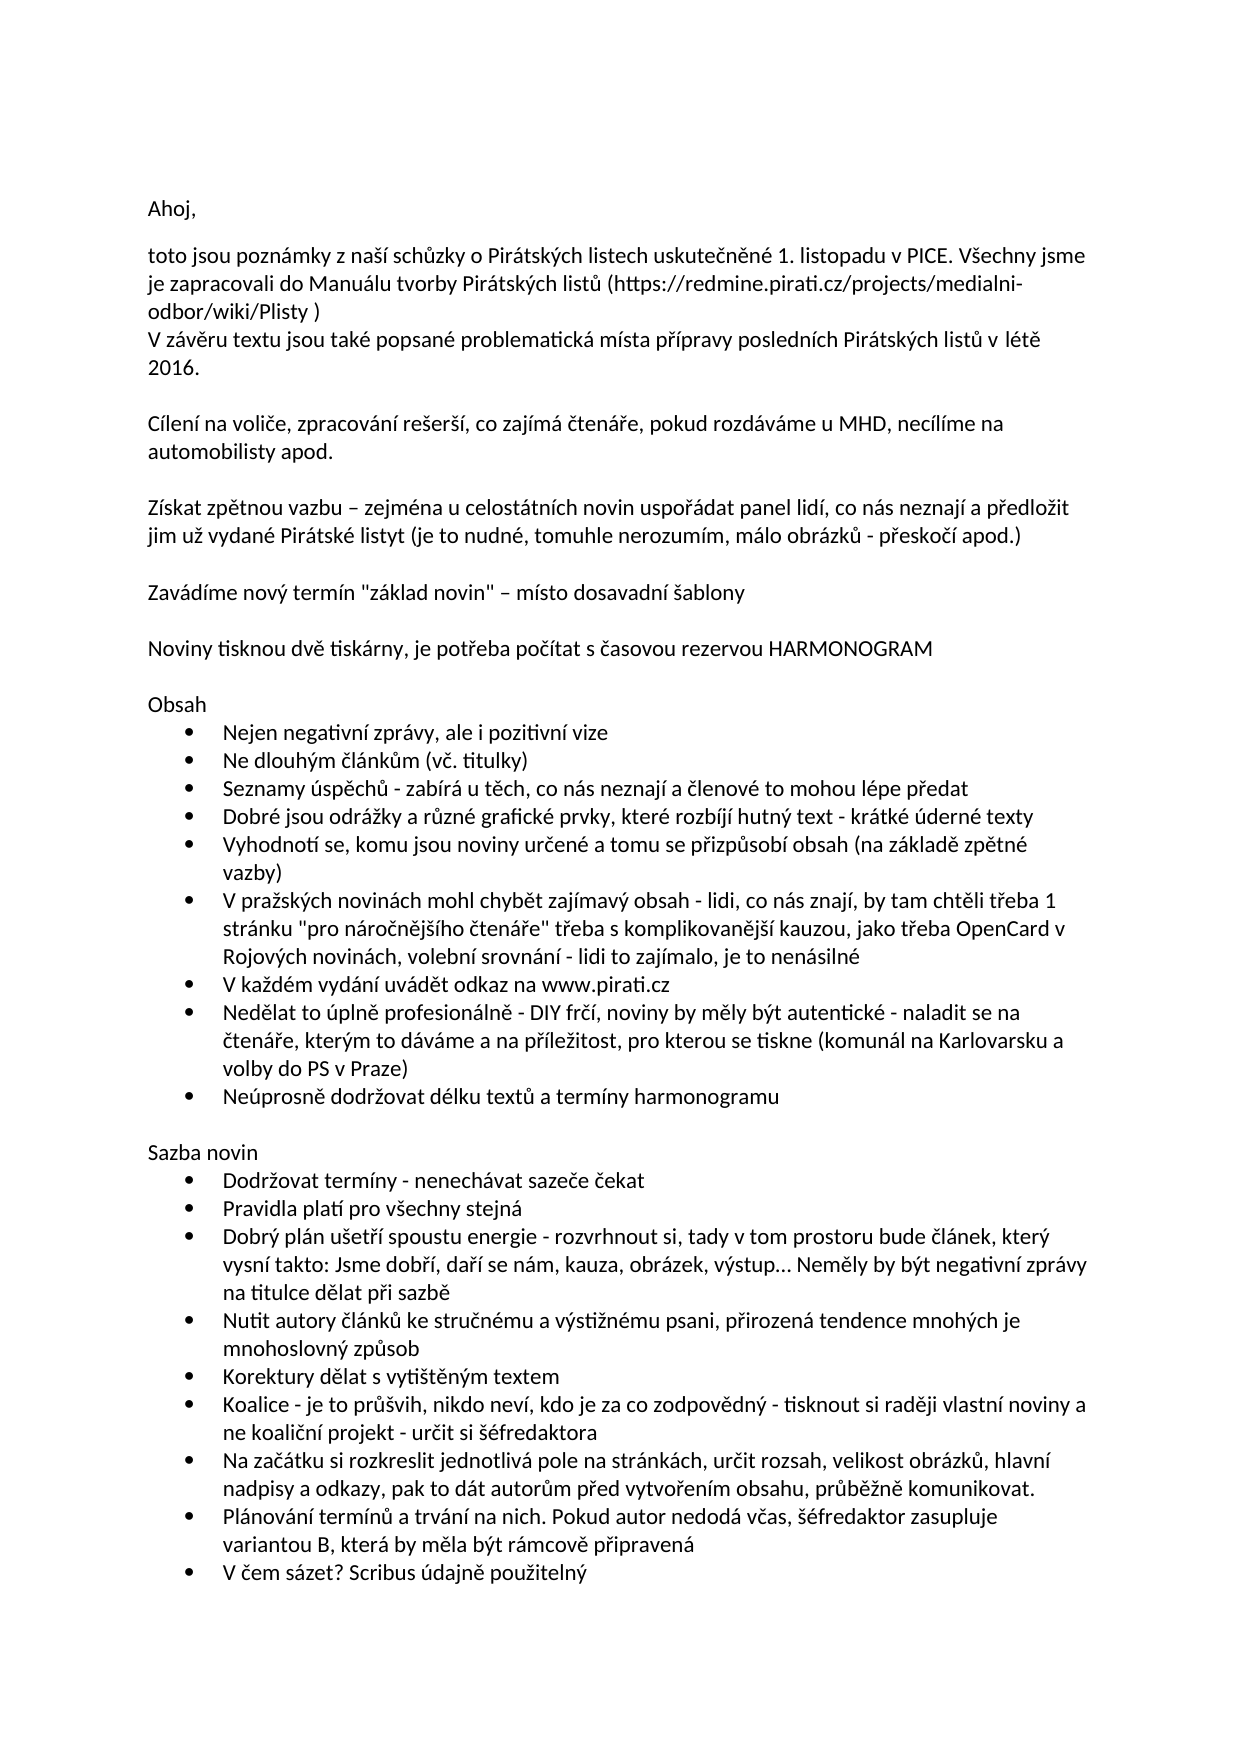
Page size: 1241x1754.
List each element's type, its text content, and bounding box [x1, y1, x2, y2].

text Noviny tisknou dvě tiskárny, je potřeba počítat s časovou rezervou HARMONOGRAM [148, 634, 1093, 662]
list Neúprosně dodržovat délku textů a termíny harmonogramu [185, 1082, 1093, 1110]
text toto jsou poznámky z naší schůzky o Pirátských listech uskutečněné 1. listopadu v PICE. Všechny jsme je zapracovali do Manuálu tvorby Pirátských listů (https://redmine.pirati.cz/projects/medialni-odbor/wiki/Plisty ) [148, 241, 1093, 325]
list Koalice - je to průšvih, nikdo neví, kdo je za co zodpovědný - tisknout si raději vlastní noviny a ne koaliční projekt - určit si šéfredaktora [185, 1390, 1093, 1446]
text Zavádíme nový termín "základ novin" – místo dosavadní šablony [148, 578, 1093, 606]
list Vyhodnotí se, komu jsou noviny určené a tomu se přizpůsobí obsah (na základě zpětné vazby) [185, 830, 1093, 886]
text Sazba novin [148, 1138, 1093, 1166]
list Ne dlouhým článkům (vč. titulky) [185, 746, 1093, 774]
text Obsah [148, 690, 1093, 718]
list Dodržovat termíny - nenechávat sazeče čekat [185, 1166, 1093, 1194]
list Nejen negativní zprávy, ale i pozitivní vize [185, 718, 1093, 746]
list Nutit autory článků ke stručnému a výstižnému psani, přirozená tendence mnohých je mnohoslovný způsob [185, 1306, 1093, 1362]
list Nedělat to úplně profesionálně - DIY frčí, noviny by měly být autentické - naladit se na čtenáře, kterým to dáváme a na příležitost, pro kterou se tiskne (komunál na Karlovarsku a volby do PS v Praze) [185, 998, 1093, 1082]
list V každém vydání uvádět odkaz na www.pirati.cz [185, 970, 1093, 998]
list Plánování termínů a trvání na nich. Pokud autor nedodá včas, šéfredaktor zasupluje variantou B, která by měla být rámcově připravená [185, 1502, 1093, 1558]
text Ahoj, [148, 194, 1093, 222]
list Seznamy úspěchů - zabírá u těch, co nás neznají a členové to mohou lépe předat [185, 774, 1093, 802]
list V pražských novinách mohl chybět zajímavý obsah - lidi, co nás znají, by tam chtěli třeba 1 stránku "pro náročnějšího čtenáře" třeba s komplikovanější kauzou, jako třeba OpenCard v Rojových novinách, volební srovnání - lidi to zajímalo, je to nenásilné [185, 886, 1093, 970]
list Pravidla platí pro všechny stejná [185, 1194, 1093, 1222]
list Dobré jsou odrážky a různé grafické prvky, které rozbíjí hutný text - krátké úderné texty [185, 802, 1093, 830]
list V čem sázet? Scribus údajně použitelný [185, 1558, 1093, 1586]
text Získat zpětnou vazbu – zejména u celostátních novin uspořádat panel lidí, co nás neznají a předložit jim už vydané Pirátské listyt (je to nudné, tomuhle nerozumím, málo obrázků - přeskočí apod.) [148, 493, 1093, 549]
text Cílení na voliče, zpracování rešerší, co zajímá čtenáře, pokud rozdáváme u MHD, necílíme na automobilisty apod. [148, 409, 1093, 466]
text V závěru textu jsou také popsané problematická místa přípravy posledních Pirátských listů v létě 2016. [148, 325, 1093, 381]
list Dobrý plán ušetří spoustu energie - rozvrhnout si, tady v tom prostoru bude článek, který vysní takto: Jsme dobří, daří se nám, kauza, obrázek, výstup… Neměly by být negativní zprávy na titulce dělat při sazbě [185, 1222, 1093, 1306]
list Korektury dělat s vytištěným textem [185, 1362, 1093, 1390]
list Na začátku si rozkreslit jednotlivá pole na stránkách, určit rozsah, velikost obrázků, hlavní nadpisy a odkazy, pak to dát autorům před vytvořením obsahu, průběžně komunikovat. [185, 1446, 1093, 1502]
